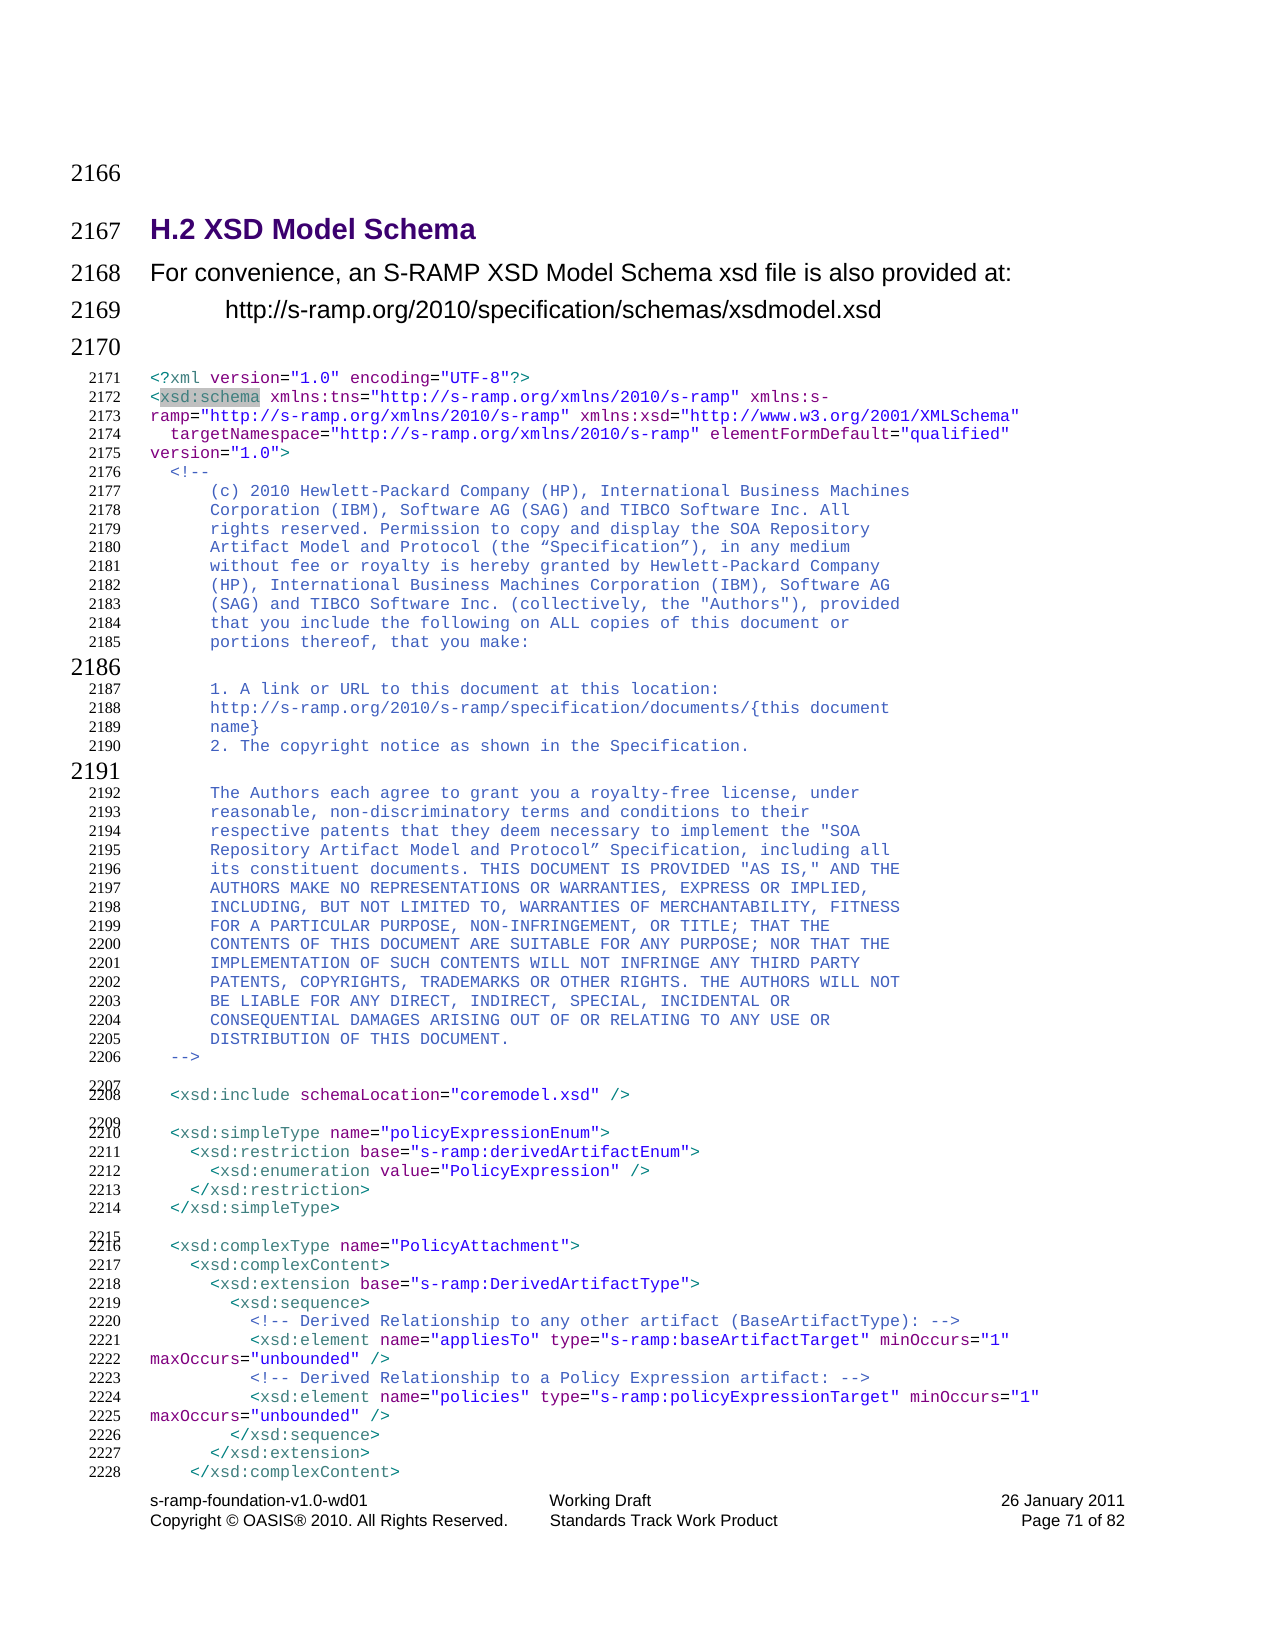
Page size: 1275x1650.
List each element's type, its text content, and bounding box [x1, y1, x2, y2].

text BE LIABLE FOR ANY DIRECT, INDIRECT, SPECIAL, INCIDENTAL OR [150, 992, 1125, 1011]
text For convenience, an S-RAMP XSD Model Schema xsd file is also provided at: [150, 258, 1125, 287]
text <xsd:simpleType name="policyExpressionEnum"> [150, 1124, 1125, 1143]
text 2. The copyright notice as shown in the Specification. [150, 737, 1125, 756]
text <xsd:complexType name="PolicyAttachment"> [150, 1238, 1125, 1256]
text Corporation (IBM), Software AG (SAG) and TIBCO Software Inc. All [150, 501, 1125, 520]
text 1. A link or URL to this document at this location: [150, 681, 1125, 700]
text <xsd:restriction base="s-ramp:derivedArtifactEnum"> [150, 1143, 1125, 1162]
text <xsd:schema xmlns:tns="http://s-ramp.org/xmlns/2010/s-ramp" xmlns:s-ramp="http://s-ramp.org/xmlns/2010/s-ramp" xmlns:xsd="http://www.w3.org/2001/XMLSchema" [150, 388, 1125, 426]
text Artifact Model and Protocol (the “Specification”), in any medium [150, 539, 1125, 558]
text targetNamespace="http://s-ramp.org/xmlns/2010/s-ramp" elementFormDefault="qualified" version="1.0"> [150, 426, 1125, 464]
text respective patents that they deem necessary to implement the "SOA [150, 823, 1125, 842]
text </xsd:complexContent> [150, 1464, 1125, 1483]
text <xsd:enumeration value="PolicyExpression" /> [150, 1162, 1125, 1181]
text CONSEQUENTIAL DAMAGES ARISING OUT OF OR RELATING TO ANY USE OR [150, 1011, 1125, 1030]
text <xsd:include schemaLocation="coremodel.xsd" /> [150, 1087, 1125, 1106]
text that you include the following on ALL copies of this document or [150, 614, 1125, 633]
text (c) 2010 Hewlett-Packard Company (HP), International Business Machines [150, 482, 1125, 501]
subtitle XSD Model Schema [150, 212, 1125, 246]
text (HP), International Business Machines Corporation (IBM), Software AG [150, 577, 1125, 596]
text <xsd:element name="policies" type="s-ramp:policyExpressionTarget" minOccurs="1" maxOccurs="unbounded" /> [150, 1388, 1125, 1426]
text <!-- Derived Relationship to any other artifact (BaseArtifactType): --> [150, 1313, 1125, 1332]
text http://s-ramp.org/2010/s-ramp/specification/documents/{this document [150, 700, 1125, 719]
text INCLUDING, BUT NOT LIMITED TO, WARRANTIES OF MERCHANTABILITY, FITNESS [150, 898, 1125, 917]
text The Authors each agree to grant you a royalty-free license, under [150, 785, 1125, 804]
text </xsd:extension> [150, 1445, 1125, 1464]
text <?xml version="1.0" encoding="UTF-8"?> [150, 369, 1125, 388]
text <xsd:element name="appliesTo" type="s-ramp:baseArtifactTarget" minOccurs="1" maxOccurs="unbounded" /> [150, 1332, 1125, 1369]
text DISTRIBUTION OF THIS DOCUMENT. [150, 1030, 1125, 1049]
text CONTENTS OF THIS DOCUMENT ARE SUITABLE FOR ANY PURPOSE; NOR THAT THE [150, 936, 1125, 955]
text PATENTS, COPYRIGHTS, TRADEMARKS OR OTHER RIGHTS. THE AUTHORS WILL NOT [150, 974, 1125, 992]
text <xsd:extension base="s-ramp:DerivedArtifactType"> [150, 1275, 1125, 1294]
text reasonable, non-discriminatory terms and conditions to their [150, 804, 1125, 823]
text Repository Artifact Model and Protocol” Specification, including all [150, 842, 1125, 861]
text --> [150, 1049, 1125, 1068]
text rights reserved. Permission to copy and display the SOA Repository [150, 520, 1125, 539]
text <!-- Derived Relationship to a Policy Expression artifact: --> [150, 1369, 1125, 1388]
text <xsd:sequence> [150, 1294, 1125, 1313]
text name} [150, 719, 1125, 737]
text </xsd:sequence> [150, 1426, 1125, 1445]
text IMPLEMENTATION OF SUCH CONTENTS WILL NOT INFRINGE ANY THIRD PARTY [150, 955, 1125, 974]
text without fee or royalty is hereby granted by Hewlett-Packard Company [150, 558, 1125, 577]
text <xsd:complexContent> [150, 1256, 1125, 1275]
text </xsd:restriction> [150, 1181, 1125, 1200]
text its constituent documents. THIS DOCUMENT IS PROVIDED "AS IS," AND THE [150, 861, 1125, 879]
text </xsd:simpleType> [150, 1200, 1125, 1219]
text AUTHORS MAKE NO REPRESENTATIONS OR WARRANTIES, EXPRESS OR IMPLIED, [150, 879, 1125, 898]
text <!-- [150, 464, 1125, 482]
text (SAG) and TIBCO Software Inc. (collectively, the "Authors"), provided [150, 596, 1125, 614]
text portions thereof, that you make: [150, 633, 1125, 652]
text http://s-ramp.org/2010/specification/schemas/xsdmodel.xsd [225, 295, 1125, 324]
text FOR A PARTICULAR PURPOSE, NON-INFRINGEMENT, OR TITLE; THAT THE [150, 917, 1125, 936]
